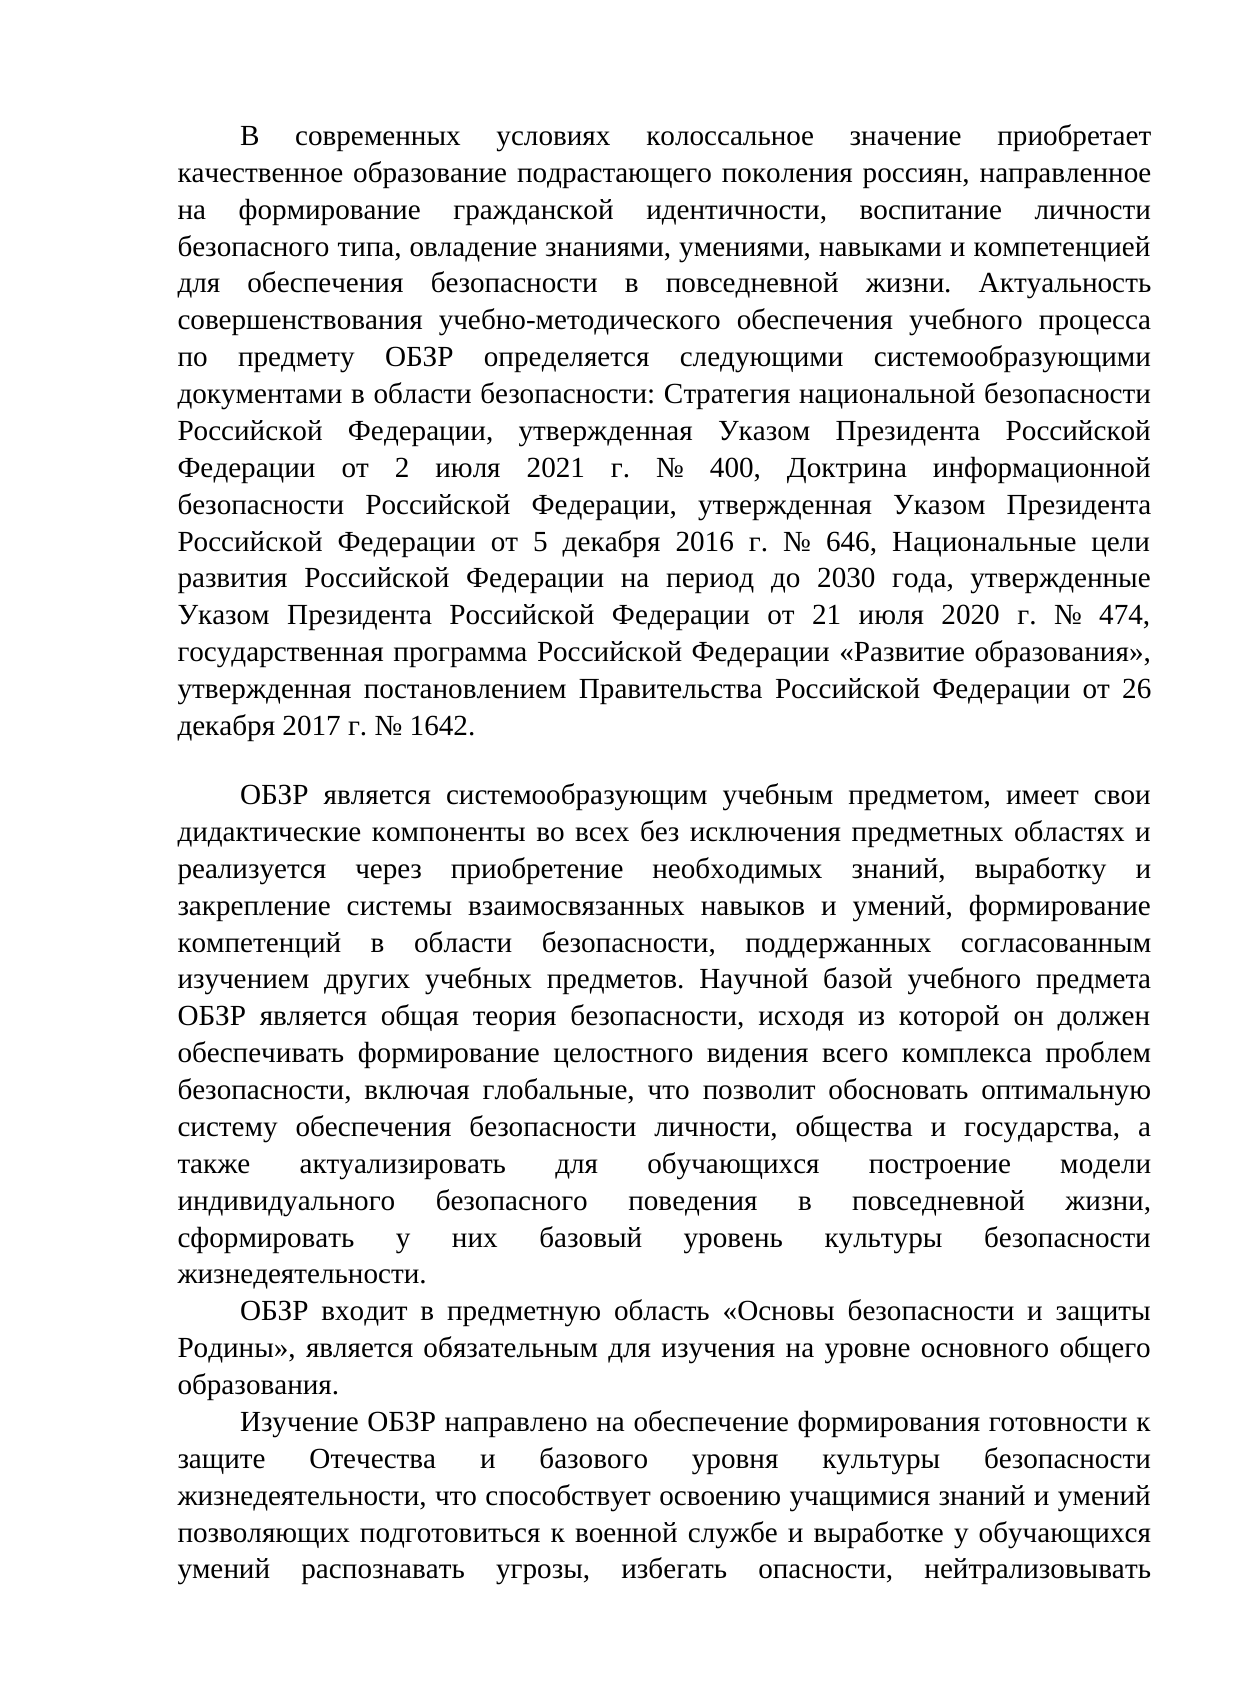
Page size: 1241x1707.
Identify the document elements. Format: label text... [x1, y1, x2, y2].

text В современных условиях колоссальное значение приобретает качественное образование подрастающего поколения россиян, направленное на формирование гражданской идентичности, воспитание личности безопасного типа, овладение знаниями, умениями, навыками и компетенцией для обеспечения безопасности в повседневной жизни. Актуальность совершенствования учебно-методического обеспечения учебного процесса по предмету ОБЗР определяется следующими системообразующими документами в области безопасности: Стратегия национальной безопасности Российской Федерации, утвержденная Указом Президента Российской Федерации от 2 июля 2021 г. № 400, Доктрина информационной безопасности Российской Федерации, утвержденная Указом Президента Российской Федерации от 5 декабря 2016 г. № 646, Национальные цели развития Российской Федерации на период до 2030 года, утвержденные Указом Президента Российской Федерации от 21 июля 2020 г. № 474, государственная программа Российской Федерации «Развитие образования», утвержденная постановлением Правительства Российской Федерации от 26 декабря 2017 г. № 1642. [177, 118, 1152, 742]
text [177, 1404, 1152, 1585]
text ОБЗР входит в предметную область «Основы безопасности и защиты Родины», является обязательным для изучения на уровне основного общего образования. [177, 1293, 1152, 1401]
text ОБЗР является системообразующим учебным предметом, имеет свои дидактические компоненты во всех без исключения предметных областях и реализуется через приобретение необходимых знаний, выработку и закрепление системы взаимосвязанных навыков и умений, формирование компетенций в области безопасности, поддержанных согласованным изучением других учебных предметов. Научной базой учебного предмета ОБЗР является общая теория безопасности, исходя из которой он должен обеспечивать формирование целостного видения всего комплекса проблем безопасности, включая глобальные, что позволит обосновать оптимальную систему обеспечения безопасности личности, общества и государства, а также актуализировать для обучающихся построение модели индивидуального безопасного поведения в повседневной жизни, сформировать у них базовый уровень культуры безопасности жизнедеятельности. [177, 777, 1152, 1290]
